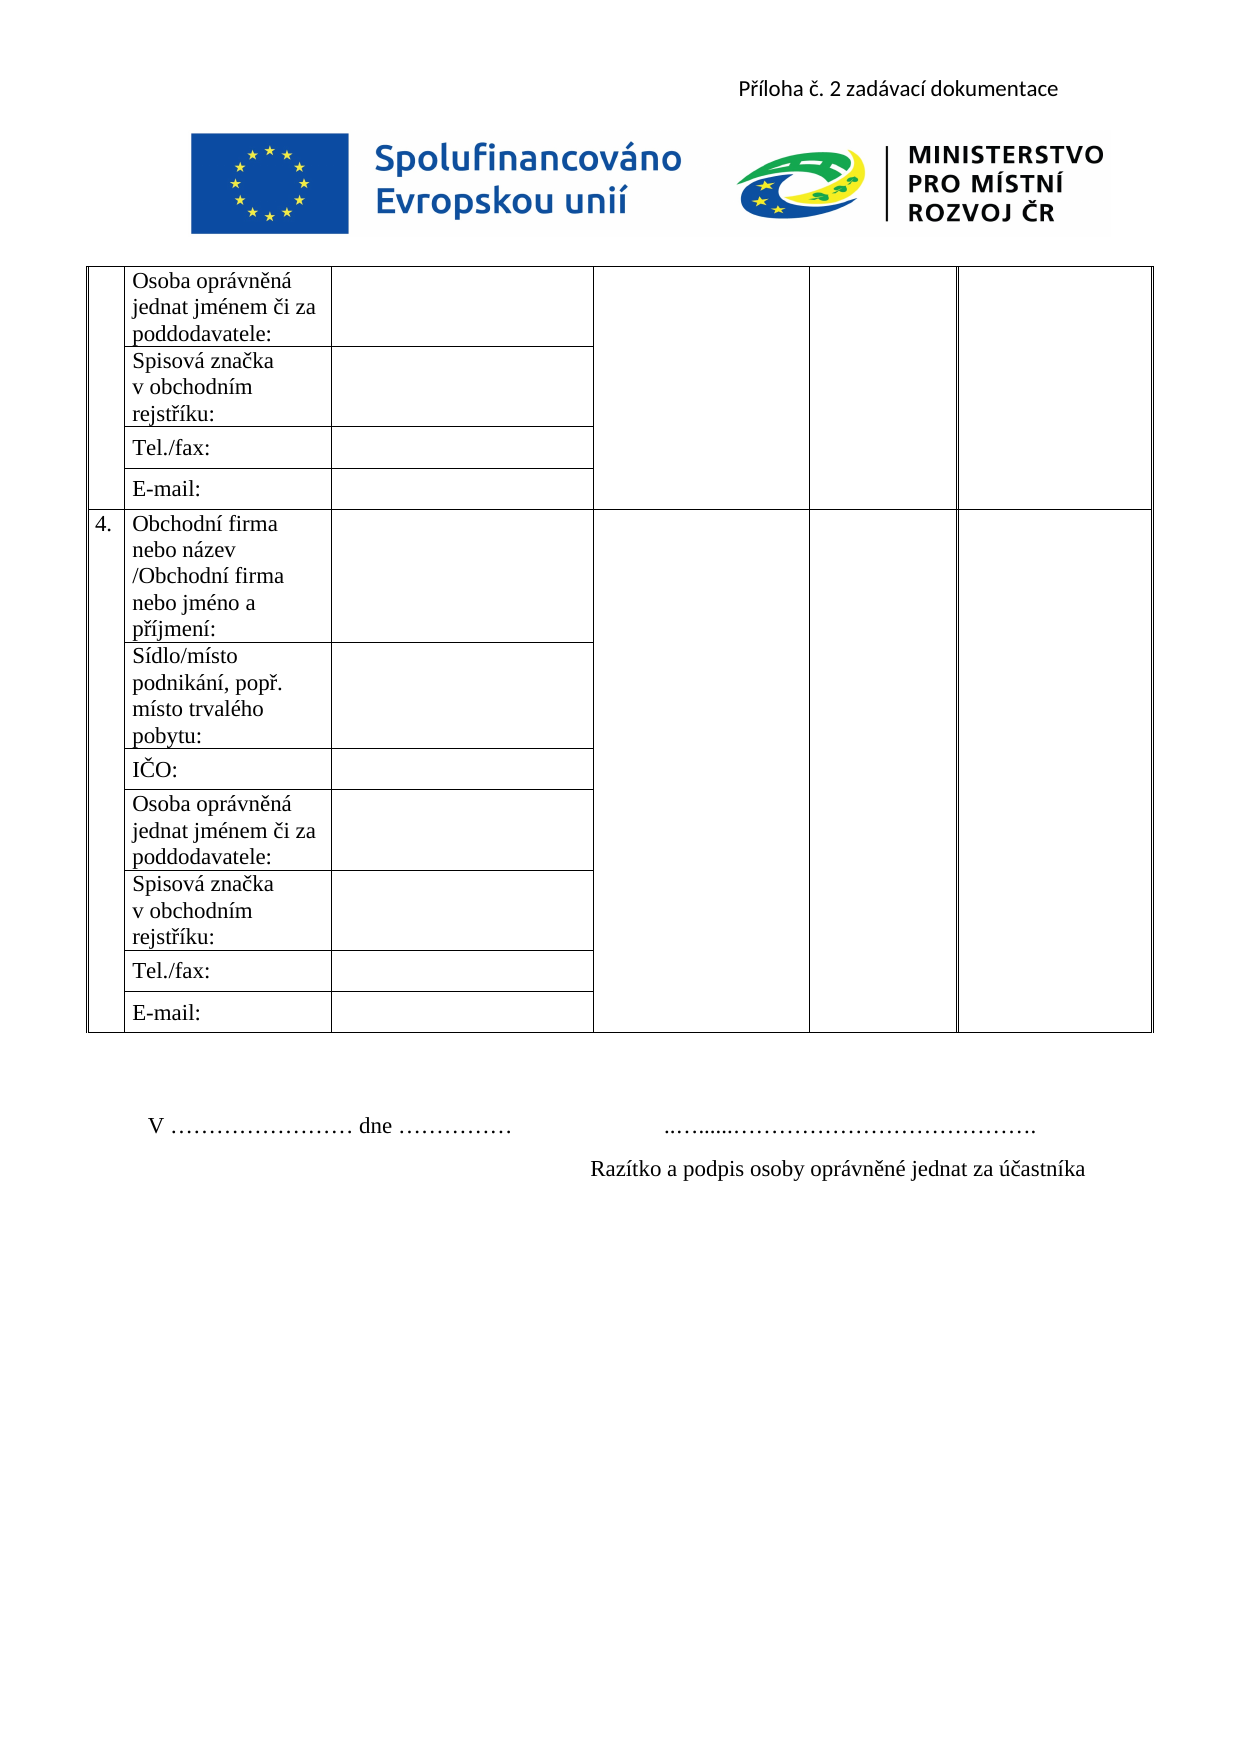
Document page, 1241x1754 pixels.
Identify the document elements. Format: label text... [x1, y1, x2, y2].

table_cell [332, 871, 593, 949]
table_cell [332, 643, 593, 748]
table_cell E-mail: [125, 469, 331, 509]
table_cell E-mail: [125, 992, 331, 1032]
table_cell [332, 510, 593, 642]
picture [188, 130, 1111, 237]
table_cell Spisová značka v obchodním rejstříku: [125, 871, 331, 949]
table_cell [594, 510, 809, 1032]
table_cell Osoba oprávněná jednat jménem či za poddodavatele: [125, 790, 331, 869]
table_cell Tel./fax: [125, 951, 331, 991]
table_cell [332, 469, 593, 509]
table_cell [810, 510, 956, 1032]
table_cell Tel./fax: [125, 427, 331, 467]
table_cell [332, 267, 593, 346]
table_cell [332, 992, 593, 1032]
table_cell Obchodní firma nebo název /Obchodní firma nebo jméno a příjmení: [125, 510, 331, 642]
table_cell 4. [89, 510, 124, 1032]
table_cell Spisová značka v obchodním rejstříku: [125, 347, 331, 426]
table_cell [332, 347, 593, 426]
table_cell Osoba oprávněná jednat jménem či za poddodavatele: [125, 267, 331, 346]
table_cell IČO: [125, 749, 331, 789]
text Razítko a podpis osoby oprávněné jednat za účastníka [148, 1155, 1093, 1181]
table_cell Sídlo/místo podnikání, popř. místo trvalého pobytu: [125, 643, 331, 748]
table_cell [332, 951, 593, 991]
table_cell [332, 790, 593, 869]
table_cell [332, 427, 593, 467]
text V …………………… dne …………… ..…......…………………………………. [148, 1112, 1093, 1139]
table_cell [332, 749, 593, 789]
table_cell [959, 510, 1151, 1032]
